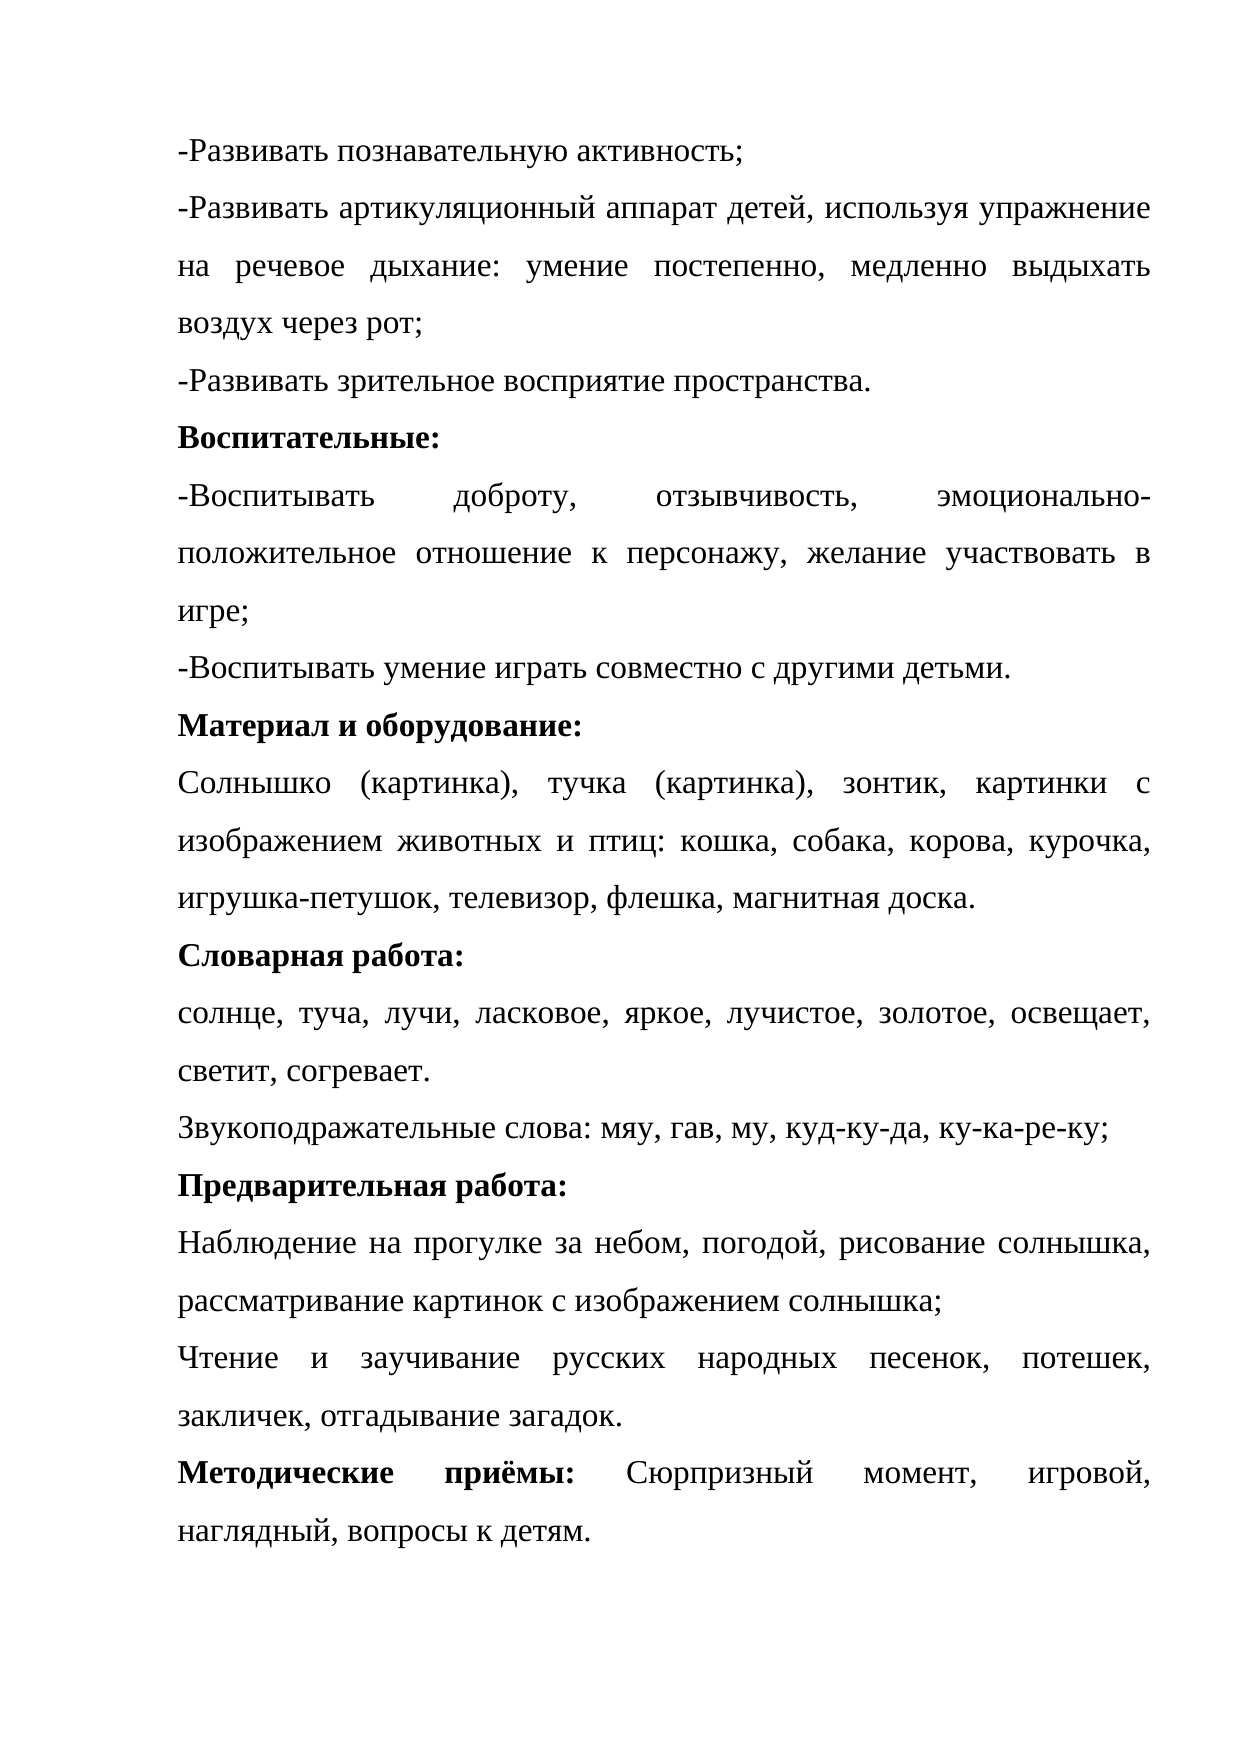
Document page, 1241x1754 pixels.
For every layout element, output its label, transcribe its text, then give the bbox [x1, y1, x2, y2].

text Материал и оборудование: [177, 705, 1152, 743]
text -Развивать зрительное восприятие пространства. [177, 360, 1152, 398]
text Словарная работа: [177, 935, 1152, 973]
text -Воспитывать доброту, отзывчивость, эмоционально-положительное отношение к персонажу, желание участвовать в игре; [177, 475, 1152, 628]
text Чтение и заучивание русских народных песенок, потешек, закличек, отгадывание загадок. [177, 1337, 1152, 1433]
text -Развивать артикуляционный аппарат детей, используя упражнение на речевое дыхание: умение постепенно, медленно выдыхать воздух через рот; [177, 187, 1152, 341]
text Воспитательные: [177, 417, 1152, 456]
text Звукоподражательные слова: мяу, гав, му, куд-ку-да, ку-ка-ре-ку; [177, 1107, 1152, 1146]
text -Развивать познавательную активность; [177, 130, 1152, 168]
text Наблюдение на прогулке за небом, погодой, рисование солнышка, рассматривание картинок с изображением солнышка; [177, 1222, 1152, 1318]
text Предварительная работа: [177, 1165, 1152, 1203]
text Солнышко (картинка), тучка (картинка), зонтик, картинки с изображением животных и птиц: кошка, собака, корова, курочка, игрушка-петушок, телевизор, флешка, магнитная доска. [177, 762, 1152, 916]
text солнце, туча, лучи, ласковое, яркое, лучистое, золотое, освещает, светит, согревает. [177, 992, 1152, 1088]
text -Воспитывать умение играть совместно с другими детьми. [177, 647, 1152, 686]
text Методические приёмы: Сюрпризный момент, игровой, наглядный, вопросы к детям. [177, 1452, 1152, 1548]
